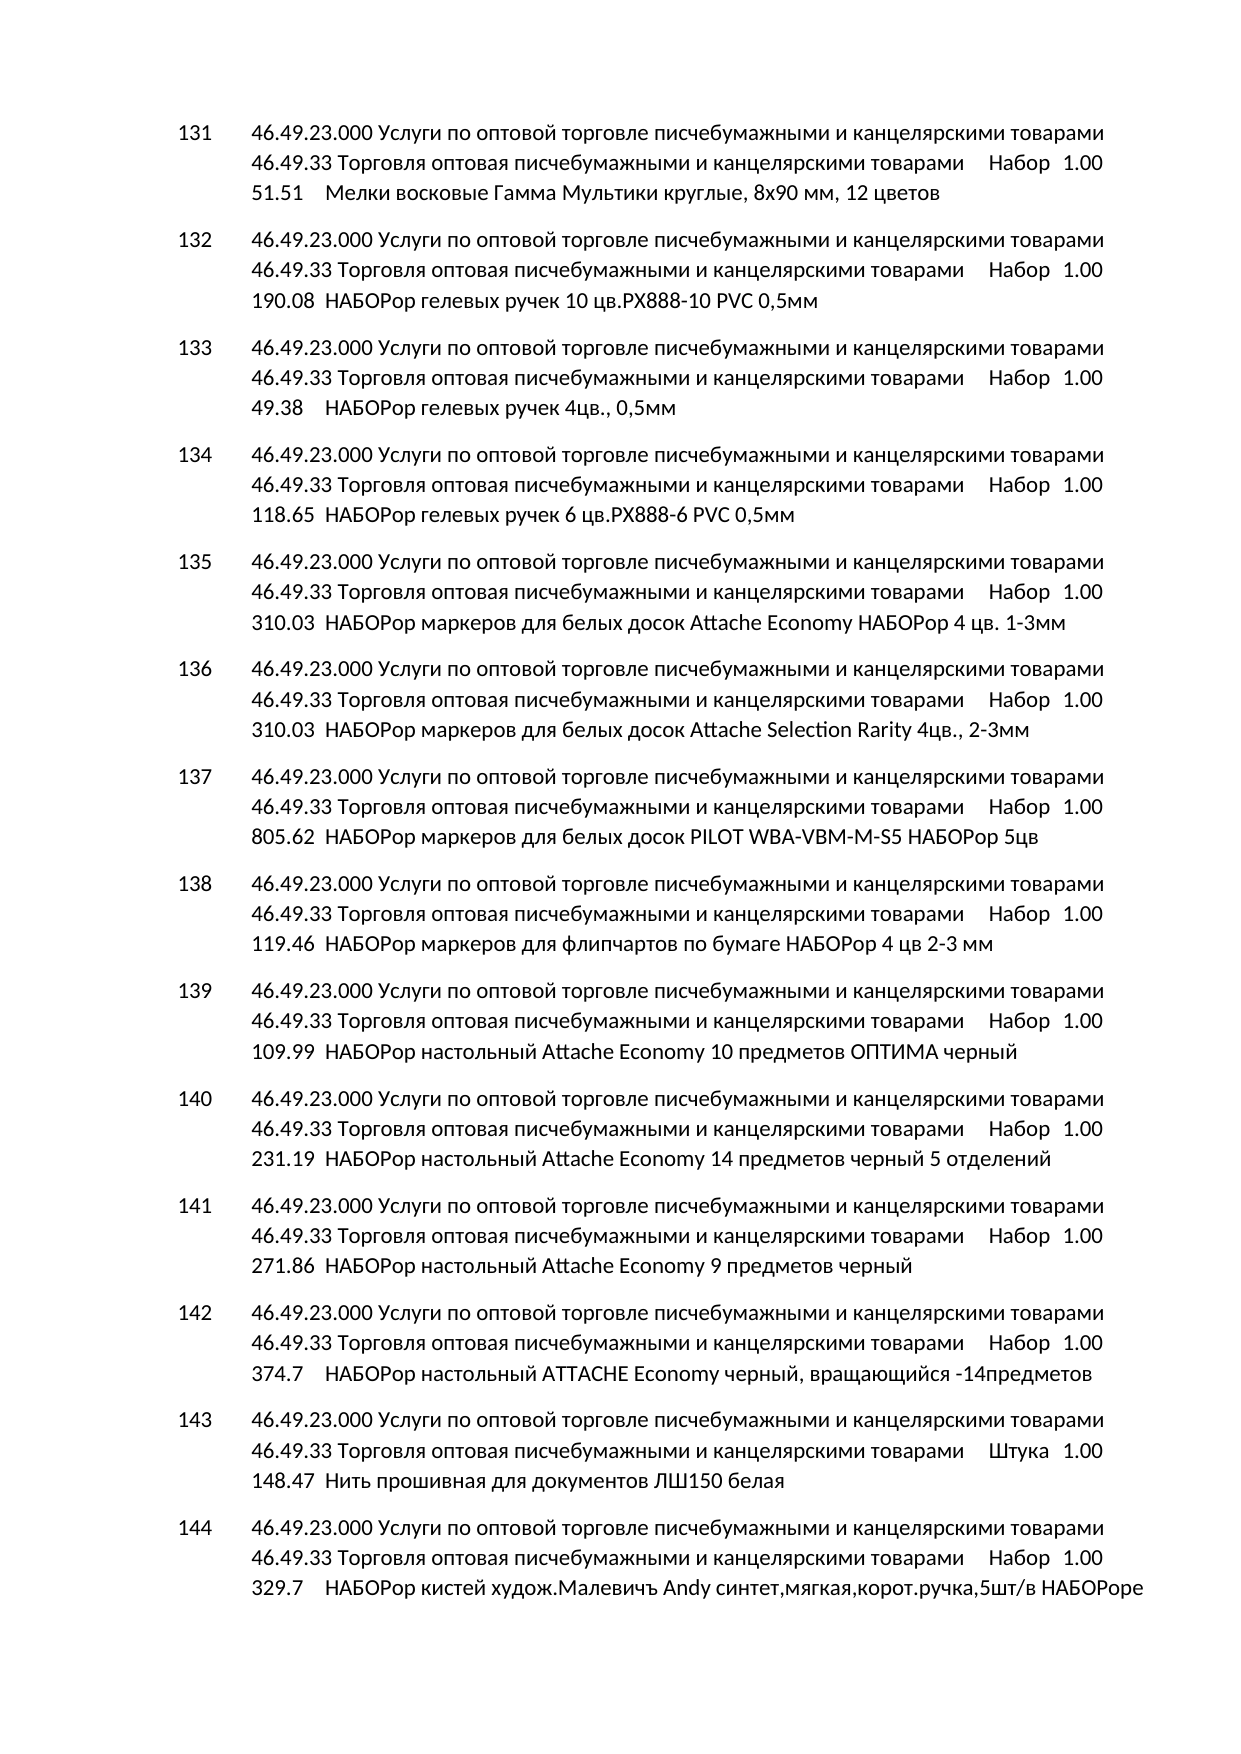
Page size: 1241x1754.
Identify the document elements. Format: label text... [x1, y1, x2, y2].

text 143 46.49.23.000 Услуги по оптовой торговле писчебумажными и канцелярскими товарами 46.49.33 Торговля оптовая писчебумажными и канцелярскими товарами Штука 1.00 148.47 Нить прошивная для документов ЛШ150 белая [177, 1406, 1152, 1494]
text 144 46.49.23.000 Услуги по оптовой торговле писчебумажными и канцелярскими товарами 46.49.33 Торговля оптовая писчебумажными и канцелярскими товарами Набор 1.00 329.7 НАБОРор кистей худож.Малевичъ Andy синтет,мягкая,корот.ручка,5шт/в НАБОРоре [177, 1513, 1152, 1601]
text 132 46.49.23.000 Услуги по оптовой торговле писчебумажными и канцелярскими товарами 46.49.33 Торговля оптовая писчебумажными и канцелярскими товарами Набор 1.00 190.08 НАБОРор гелевых ручек 10 цв.PX888-10 PVC 0,5мм [177, 225, 1152, 314]
text 141 46.49.23.000 Услуги по оптовой торговле писчебумажными и канцелярскими товарами 46.49.33 Торговля оптовая писчебумажными и канцелярскими товарами Набор 1.00 271.86 НАБОРор настольный Attache Economy 9 предметов черный [177, 1191, 1152, 1279]
text 142 46.49.23.000 Услуги по оптовой торговле писчебумажными и канцелярскими товарами 46.49.33 Торговля оптовая писчебумажными и канцелярскими товарами Набор 1.00 374.7 НАБОРор настольный ATTACHE Economy черный, вращающийся -14предметов [177, 1298, 1152, 1387]
text 138 46.49.23.000 Услуги по оптовой торговле писчебумажными и канцелярскими товарами 46.49.33 Торговля оптовая писчебумажными и канцелярскими товарами Набор 1.00 119.46 НАБОРор маркеров для флипчартов по бумаге НАБОРор 4 цв 2-3 мм [177, 869, 1152, 958]
text 133 46.49.23.000 Услуги по оптовой торговле писчебумажными и канцелярскими товарами 46.49.33 Торговля оптовая писчебумажными и канцелярскими товарами Набор 1.00 49.38 НАБОРор гелевых ручек 4цв., 0,5мм [177, 333, 1152, 421]
text 137 46.49.23.000 Услуги по оптовой торговле писчебумажными и канцелярскими товарами 46.49.33 Торговля оптовая писчебумажными и канцелярскими товарами Набор 1.00 805.62 НАБОРор маркеров для белых досок PILOT WBA-VBM-M-S5 НАБОРор 5цв [177, 762, 1152, 850]
text 140 46.49.23.000 Услуги по оптовой торговле писчебумажными и канцелярскими товарами 46.49.33 Торговля оптовая писчебумажными и канцелярскими товарами Набор 1.00 231.19 НАБОРор настольный Attache Economy 14 предметов черный 5 отделений [177, 1084, 1152, 1172]
text 136 46.49.23.000 Услуги по оптовой торговле писчебумажными и канцелярскими товарами 46.49.33 Торговля оптовая писчебумажными и канцелярскими товарами Набор 1.00 310.03 НАБОРор маркеров для белых досок Attache Selection Rarity 4цв., 2-3мм [177, 654, 1152, 743]
text 134 46.49.23.000 Услуги по оптовой торговле писчебумажными и канцелярскими товарами 46.49.33 Торговля оптовая писчебумажными и канцелярскими товарами Набор 1.00 118.65 НАБОРор гелевых ручек 6 цв.PX888-6 PVC 0,5мм [177, 440, 1152, 528]
text 131 46.49.23.000 Услуги по оптовой торговле писчебумажными и канцелярскими товарами 46.49.33 Торговля оптовая писчебумажными и канцелярскими товарами Набор 1.00 51.51 Мелки восковые Гамма Мультики круглые, 8x90 мм, 12 цветов [177, 118, 1152, 207]
text 139 46.49.23.000 Услуги по оптовой торговле писчебумажными и канцелярскими товарами 46.49.33 Торговля оптовая писчебумажными и канцелярскими товарами Набор 1.00 109.99 НАБОРор настольный Attache Economy 10 предметов ОПТИМА черный [177, 976, 1152, 1065]
text 135 46.49.23.000 Услуги по оптовой торговле писчебумажными и канцелярскими товарами 46.49.33 Торговля оптовая писчебумажными и канцелярскими товарами Набор 1.00 310.03 НАБОРор маркеров для белых досок Attache Economy НАБОРор 4 цв. 1-3мм [177, 547, 1152, 636]
